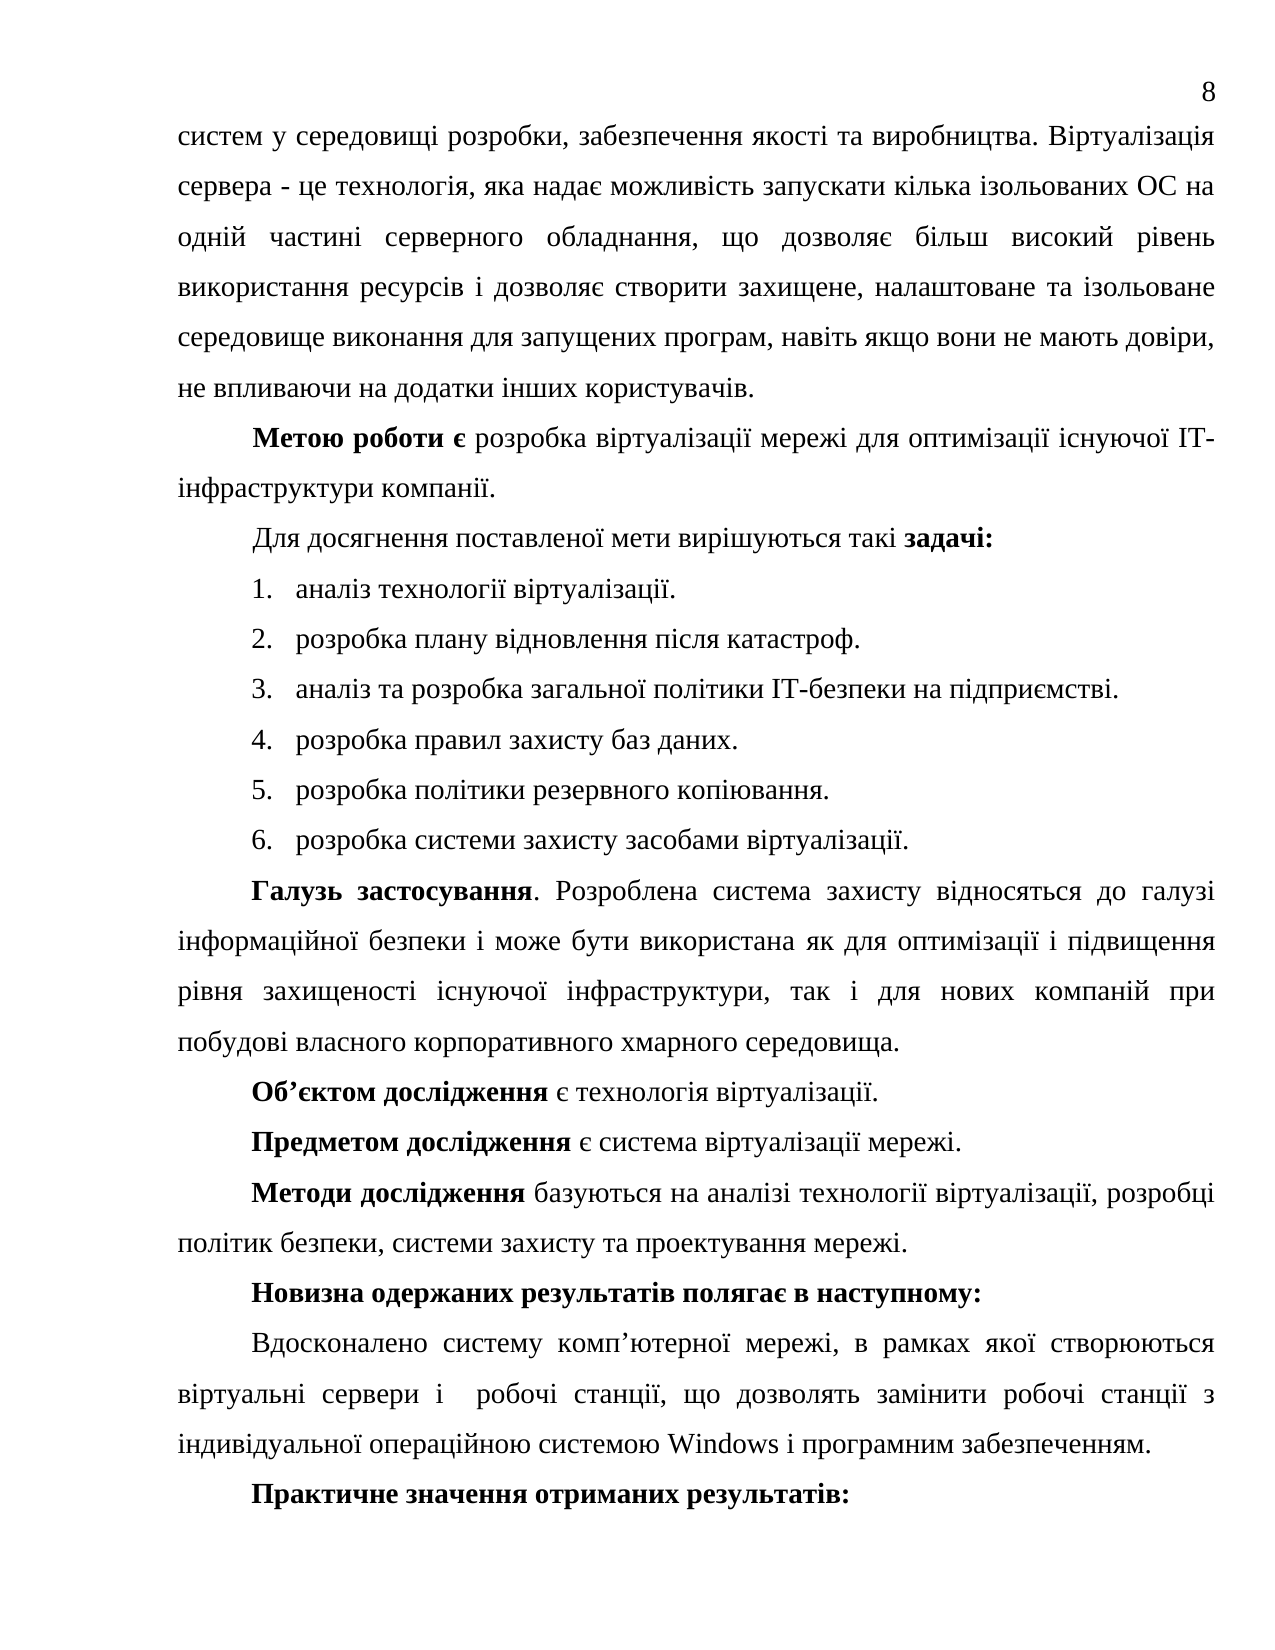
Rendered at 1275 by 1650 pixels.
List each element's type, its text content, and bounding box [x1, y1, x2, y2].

text Об’єктом дослідження є технологія віртуалізації. [177, 1074, 1216, 1108]
text Практичне значення отриманих результатів: [177, 1477, 1216, 1510]
text Вдосконалено систему комп’ютерної мережі, в рамках якої створюються віртуальні сервери і робочі станції, що дозволять замінити робочі станції з індивідуальної операційною системою Windows і програмним забезпеченням. [177, 1326, 1216, 1460]
list аналіз та розробка загальної політики ІТ-безпеки на підприємстві. [251, 672, 1216, 705]
list аналіз технології віртуалізації. [251, 571, 1216, 604]
text Для досягнення поставленої мети вирішуються такі задачі: [177, 521, 1216, 554]
text Предметом дослідження є система віртуалізації мережі. [177, 1124, 1216, 1158]
list розробка правил захисту баз даних. [251, 722, 1216, 755]
text Галузь застосування. Розроблена система захисту відносяться до галузі інформаційної безпеки і може бути використана як для оптимізації і підвищення рівня захищеності існуючої інфраструктури, так і для нових компаній при побудові власного корпоративного хмарного середовища. [177, 873, 1216, 1057]
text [177, 118, 1216, 403]
text Метою роботи є розробка віртуалізації мережі для оптимізації існуючої ІТ-інфраструктури компанії. [177, 420, 1216, 504]
list розробка плану відновлення після катастроф. [251, 621, 1216, 655]
list розробка політики резервного копіювання. [251, 772, 1216, 806]
text Методи дослідження базуються на аналізі технології віртуалізації, розробці політик безпеки, системи захисту та проектування мережі. [177, 1175, 1216, 1258]
text Новизна одержаних результатів полягає в наступному: [177, 1275, 1216, 1309]
list розробка системи захисту засобами віртуалізації. [251, 822, 1216, 856]
